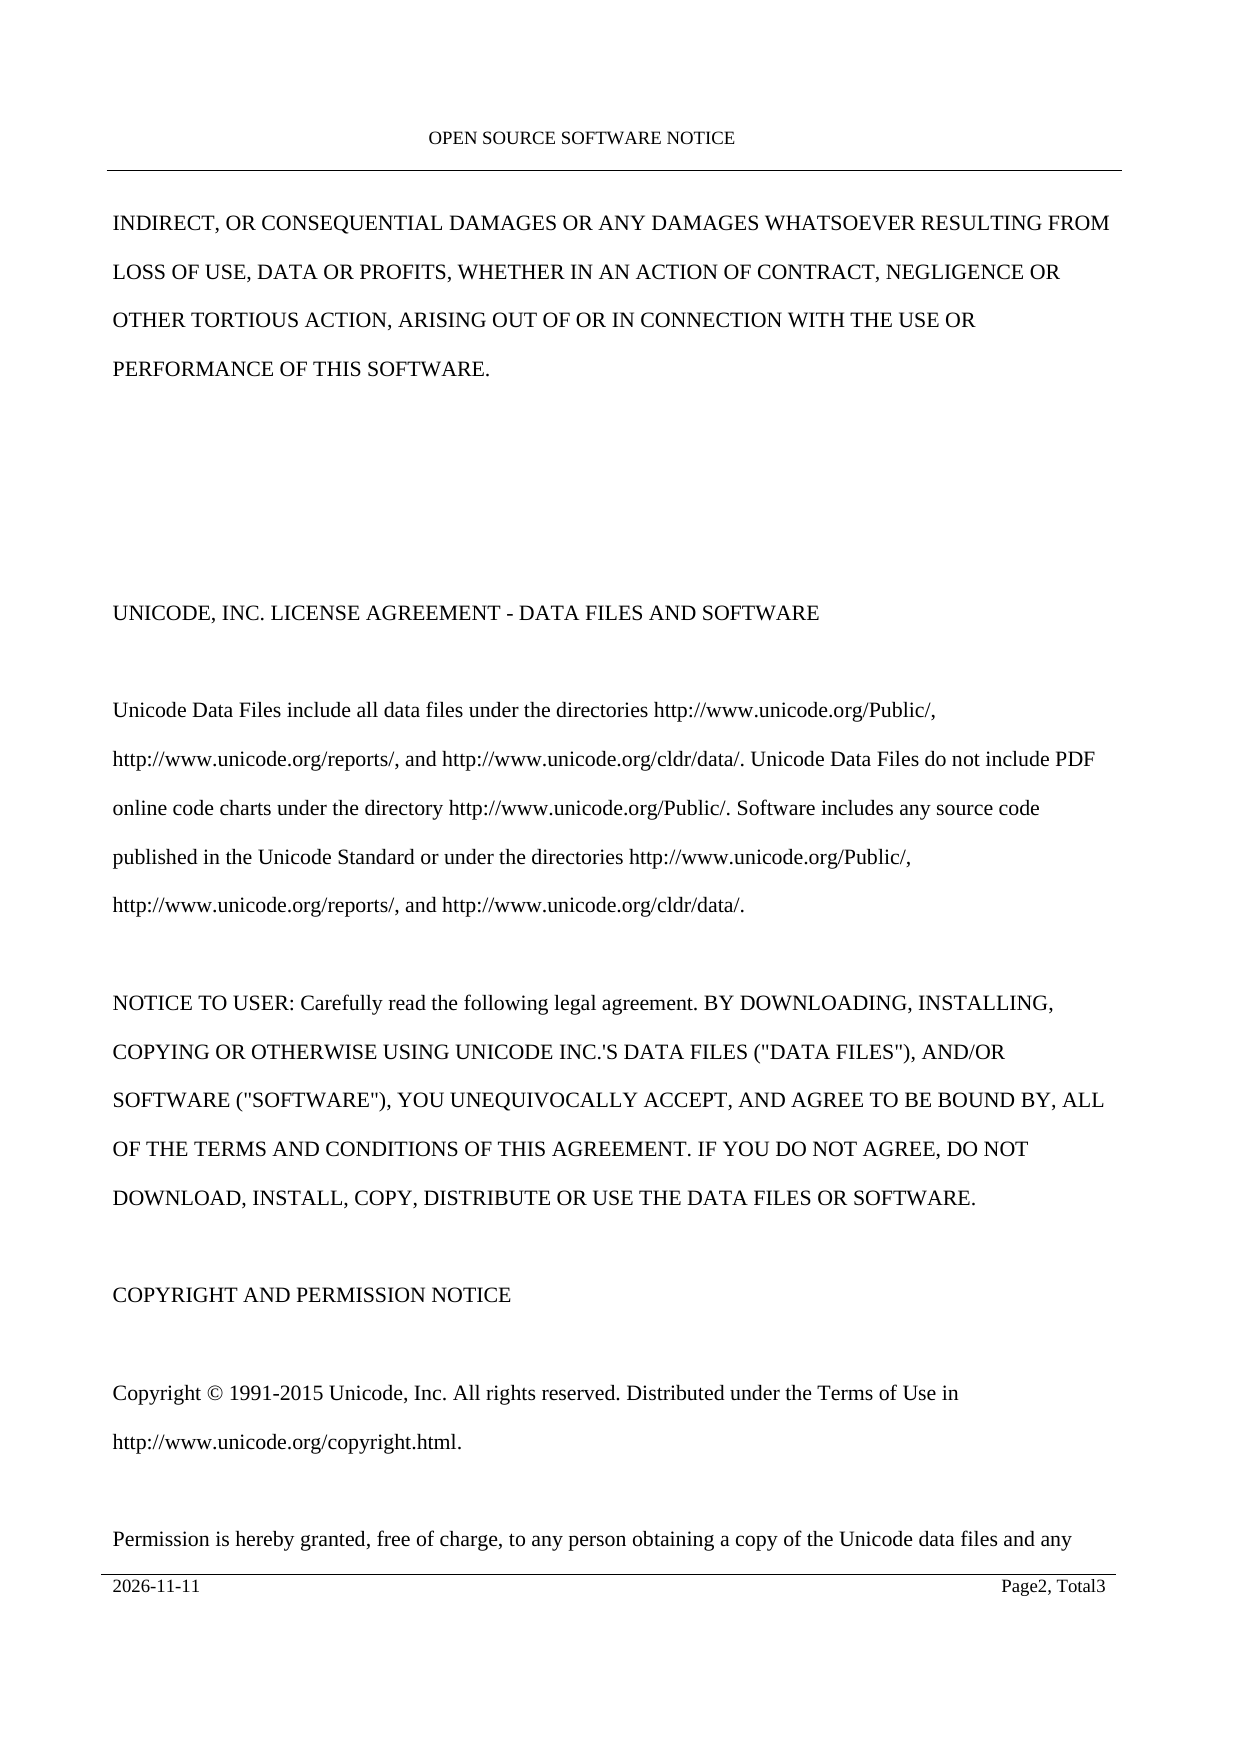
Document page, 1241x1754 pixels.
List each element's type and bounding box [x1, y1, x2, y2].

text [112, 206, 1128, 1555]
